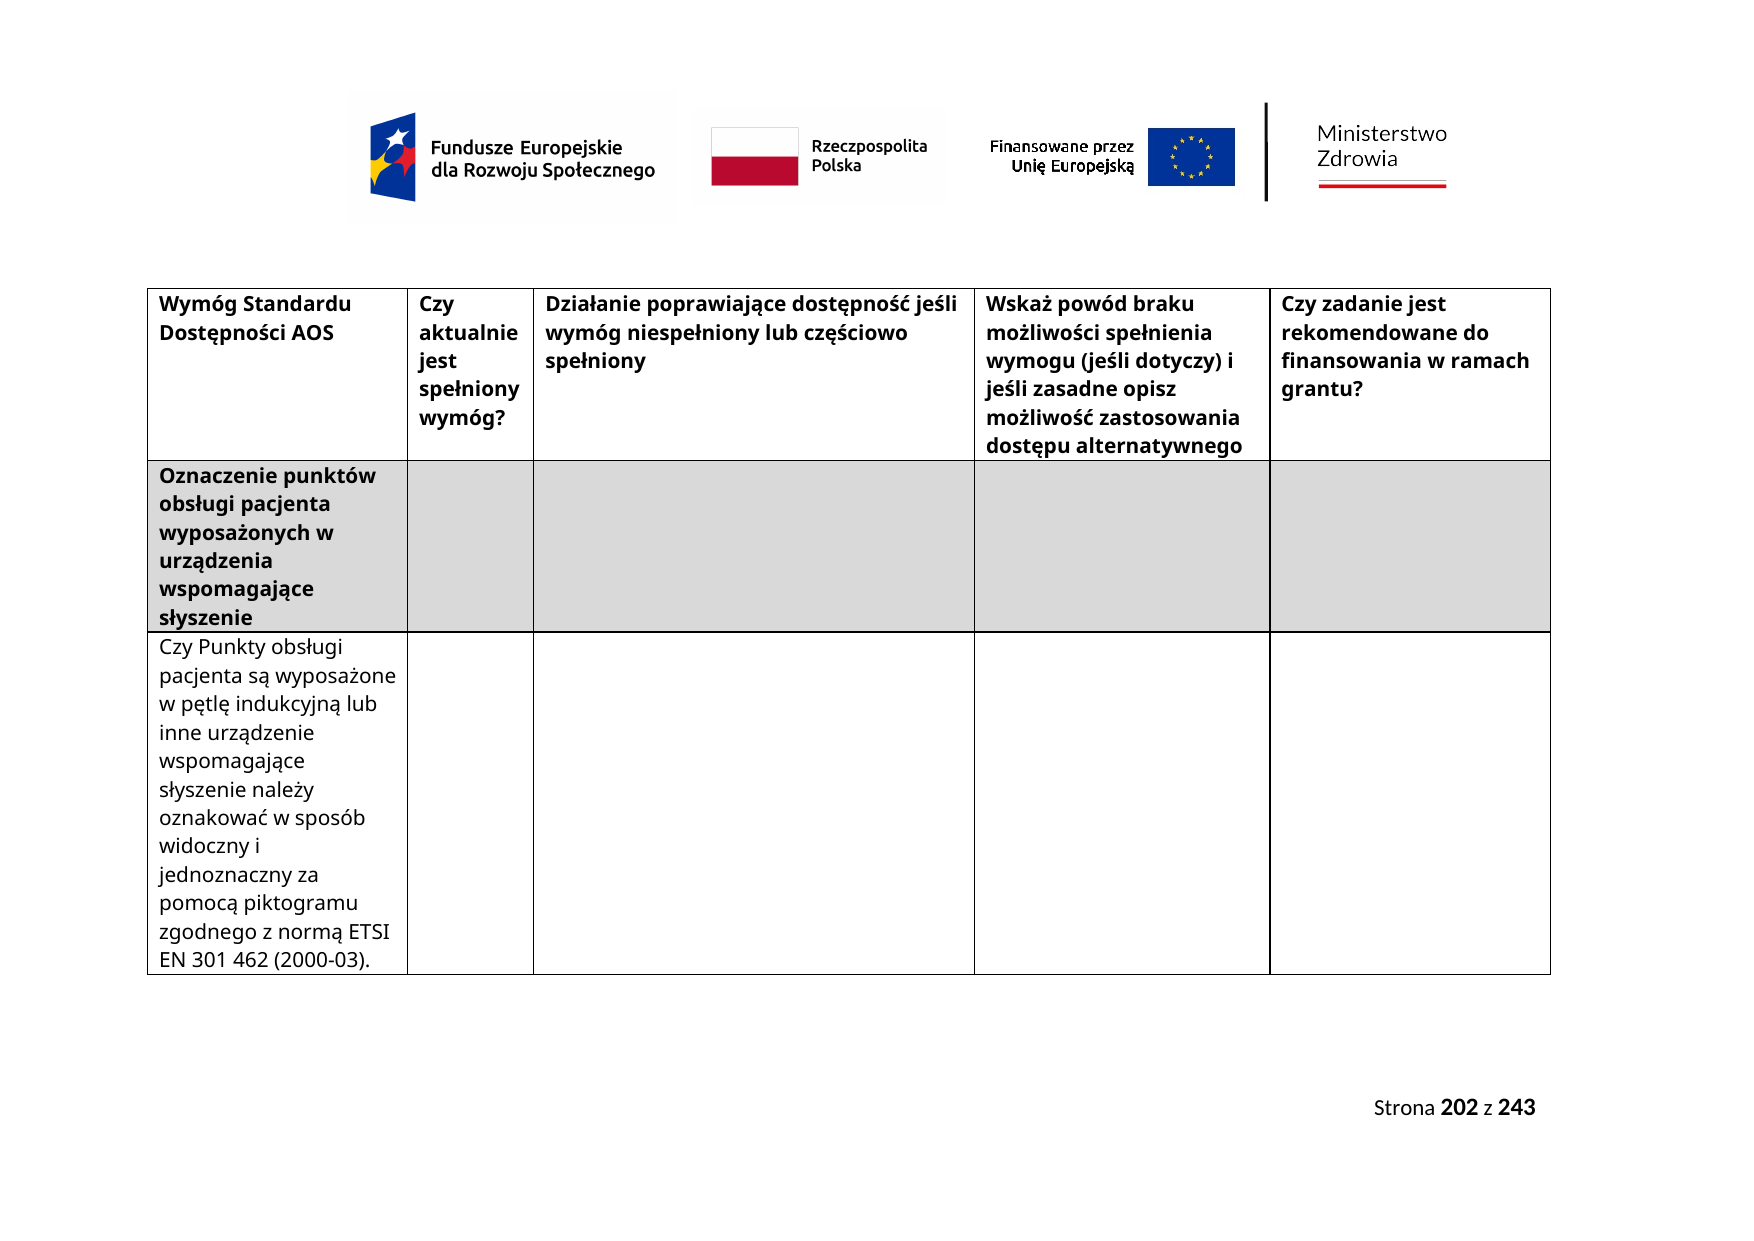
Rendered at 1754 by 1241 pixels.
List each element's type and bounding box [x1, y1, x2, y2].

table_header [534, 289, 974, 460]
picture [1302, 108, 1463, 205]
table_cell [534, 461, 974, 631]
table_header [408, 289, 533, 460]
picture [692, 108, 946, 205]
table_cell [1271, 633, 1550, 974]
picture [348, 90, 677, 224]
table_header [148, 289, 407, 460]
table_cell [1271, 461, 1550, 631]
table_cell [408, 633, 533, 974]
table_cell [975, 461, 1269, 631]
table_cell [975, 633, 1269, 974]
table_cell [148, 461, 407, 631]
picture [971, 108, 1254, 205]
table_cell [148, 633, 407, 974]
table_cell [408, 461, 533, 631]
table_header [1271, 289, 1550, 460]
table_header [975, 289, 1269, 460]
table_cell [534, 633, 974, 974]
